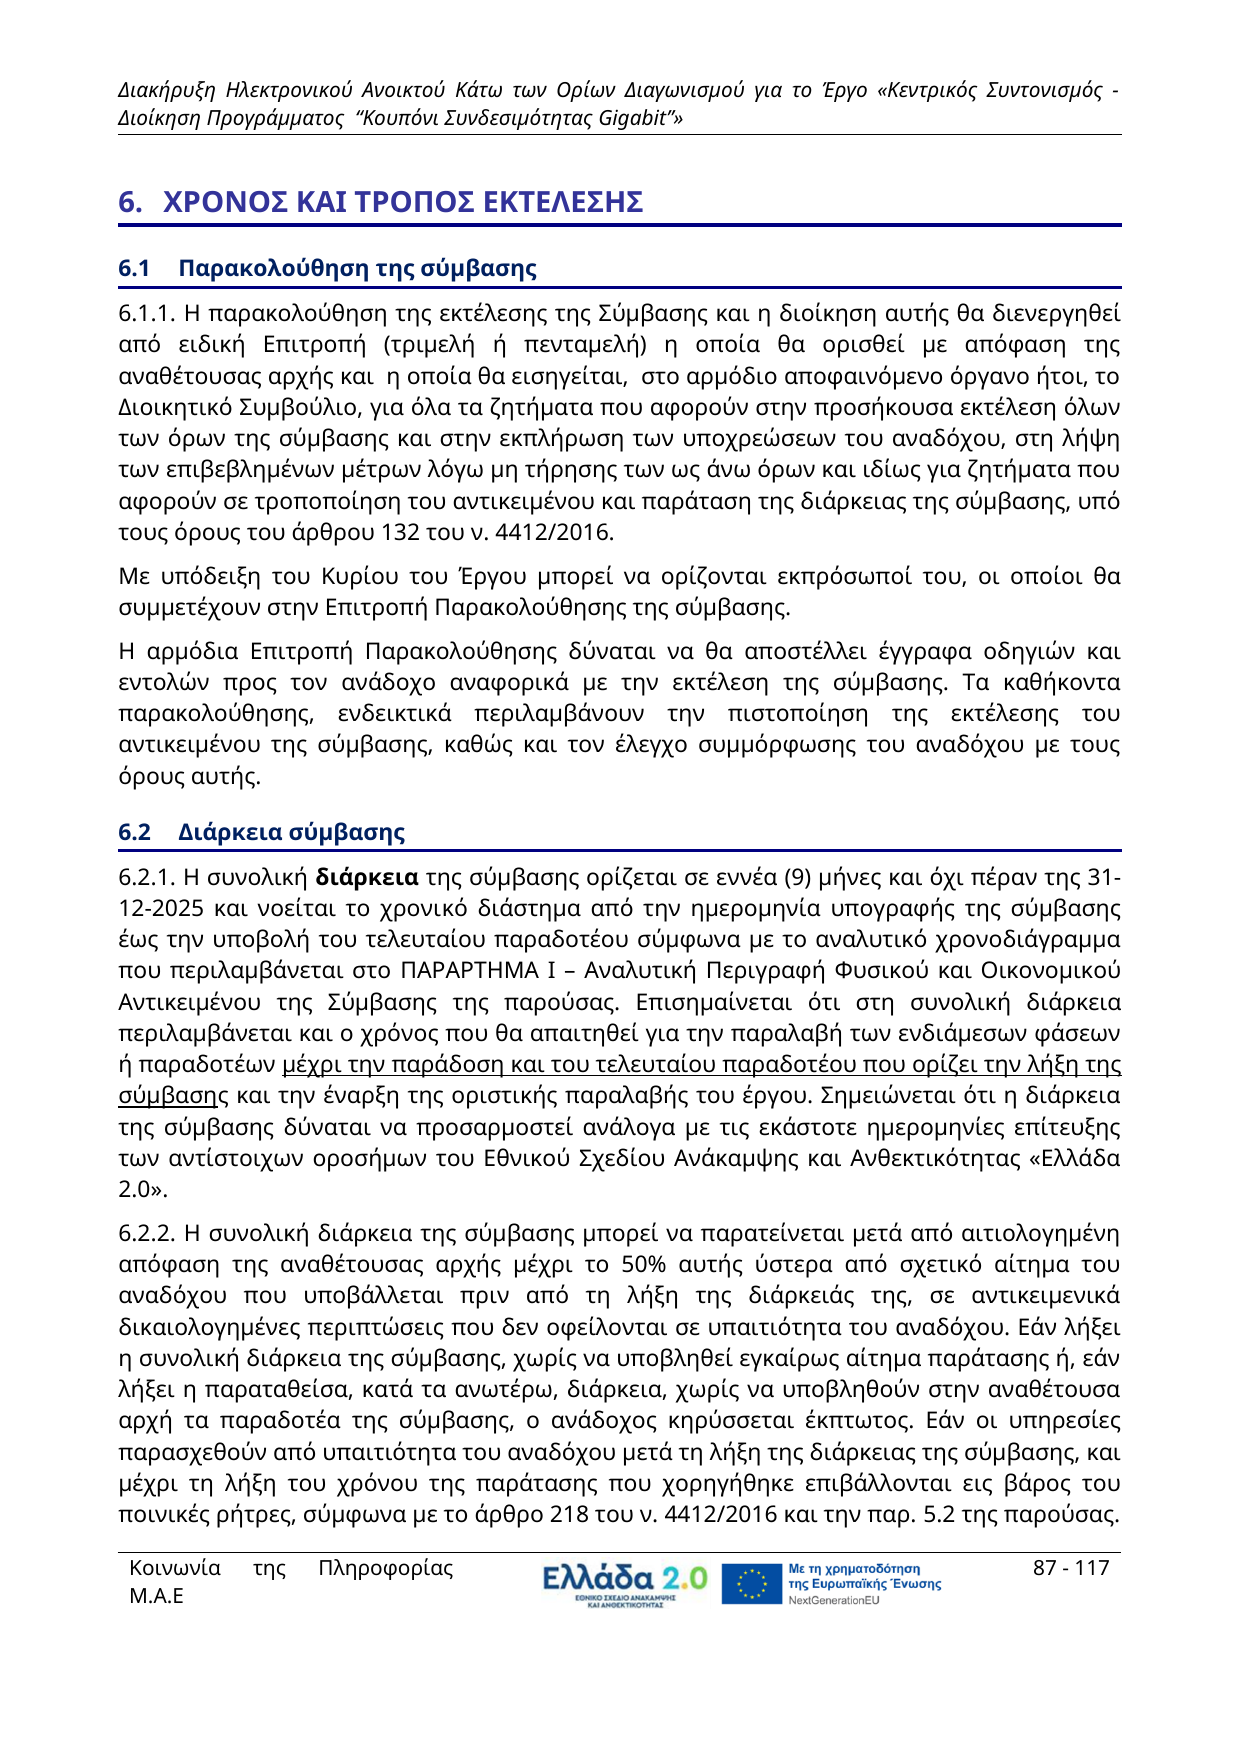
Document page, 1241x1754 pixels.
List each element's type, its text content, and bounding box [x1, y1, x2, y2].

picture [541, 1557, 948, 1609]
text 6.1.1. Η παρακολούθηση της εκτέλεσης της Σύμβασης και η διοίκηση αυτής θα διενεργηθεί από ειδική Επιτροπή (τριμελή ή πενταμελή) η οποία θα ορισθεί με απόφαση της αναθέτουσας αρχής και η οποία θα εισηγείται, στο αρμόδιο αποφαινόμενο όργανο ήτοι, το Διοικητικό Συμβούλιο, για όλα τα ζητήματα που αφορούν στην προσήκουσα εκτέλεση όλων των όρων της σύμβασης και στην εκπλήρωση των υποχρεώσεων του αναδόχου, στη λήψη των επιβεβλημένων μέτρων λόγω μη τήρησης των ως άνω όρων και ιδίως για ζητήματα που αφορούν σε τροποποίηση του αντικειμένου και παράταση της διάρκειας της σύμβασης, υπό τους όρους του άρθρου 132 του ν. 4412/2016. [118, 297, 1122, 547]
text 6.2.2. Η συνολική διάρκεια της σύμβασης μπορεί να παρατείνεται μετά από αιτιολογημένη απόφαση της αναθέτουσας αρχής μέχρι το 50% αυτής ύστερα από σχετικό αίτημα του αναδόχου που υποβάλλεται πριν από τη λήξη της διάρκειάς της, σε αντικειμενικά δικαιολογημένες περιπτώσεις που δεν οφείλονται σε υπαιτιότητα του αναδόχου. Εάν λήξει η συνολική διάρκεια της σύμβασης, χωρίς να υποβληθεί εγκαίρως αίτημα παράτασης ή, εάν λήξει η παραταθείσα, κατά τα ανωτέρω, διάρκεια, χωρίς να υποβληθούν στην αναθέτουσα αρχή τα παραδοτέα της σύμβασης, ο ανάδοχος κηρύσσεται έκπτωτος. Εάν οι υπηρεσίες παρασχεθούν από υπαιτιότητα του αναδόχου μετά τη λήξη της διάρκειας της σύμβασης, και μέχρι τη λήξη του χρόνου της παράτασης που χορηγήθηκε επιβάλλονται εις βάρος του ποινικές ρήτρες, σύμφωνα με το άρθρο 218 του ν. 4412/2016 και την παρ. 5.2 της παρούσας. [118, 1217, 1122, 1529]
subtitle ΧΡΟΝΟΣ ΚΑΙ ΤΡΟΠΟΣ ΕΚΤΕΛΕΣΗΣ [118, 181, 1122, 223]
subtitle Παρακολούθηση της σύμβασης [118, 252, 1122, 286]
text Με υπόδειξη του Κυρίου του Έργου μπορεί να ορίζονται εκπρόσωποί του, οι οποίοι θα συμμετέχουν στην Επιτροπή Παρακολούθησης της σύμβασης. [118, 559, 1122, 622]
subtitle Διάρκεια σύμβασης [118, 816, 1122, 849]
text Η αρμόδια Επιτροπή Παρακολούθησης δύναται να θα αποστέλλει έγγραφα οδηγιών και εντολών προς τον ανάδοχο αναφορικά με την εκτέλεση της σύμβασης. Τα καθήκοντα παρακολούθησης, ενδεικτικά περιλαμβάνουν την πιστοποίηση της εκτέλεσης του αντικειμένου της σύμβασης, καθώς και τον έλεγχο συμμόρφωσης του αναδόχου με τους όρους αυτής. [118, 634, 1122, 791]
text 6.2.1. Η συνολική διάρκεια της σύμβασης ορίζεται σε εννέα (9) μήνες και όχι πέραν της 31-12-2025 και νοείται το χρονικό διάστημα από την ημερομηνία υπογραφής της σύμβασης έως την υποβολή του τελευταίου παραδοτέου σύμφωνα με το αναλυτικό χρονοδιάγραμμα που περιλαμβάνεται στο ΠΑΡΑΡΤΗΜΑ Ι – Αναλυτική Περιγραφή Φυσικού και Οικονομικού Αντικειμένου της Σύμβασης της παρούσας. Επισημαίνεται ότι στη συνολική διάρκεια περιλαμβάνεται και ο χρόνος που θα απαιτηθεί για την παραλαβή των ενδιάμεσων φάσεων ή παραδοτέων μέχρι την παράδοση και του τελευταίου παραδοτέου που ορίζει την λήξη της σύμβασης και την έναρξη της οριστικής παραλαβής του έργου. Σημειώνεται ότι η διάρκεια της σύμβασης δύναται να προσαρμοστεί ανάλογα με τις εκάστοτε ημερομηνίες επίτευξης των αντίστοιχων οροσήμων του Εθνικού Σχεδίου Ανάκαμψης και Ανθεκτικότητας «Ελλάδα 2.0». [118, 861, 1122, 1204]
